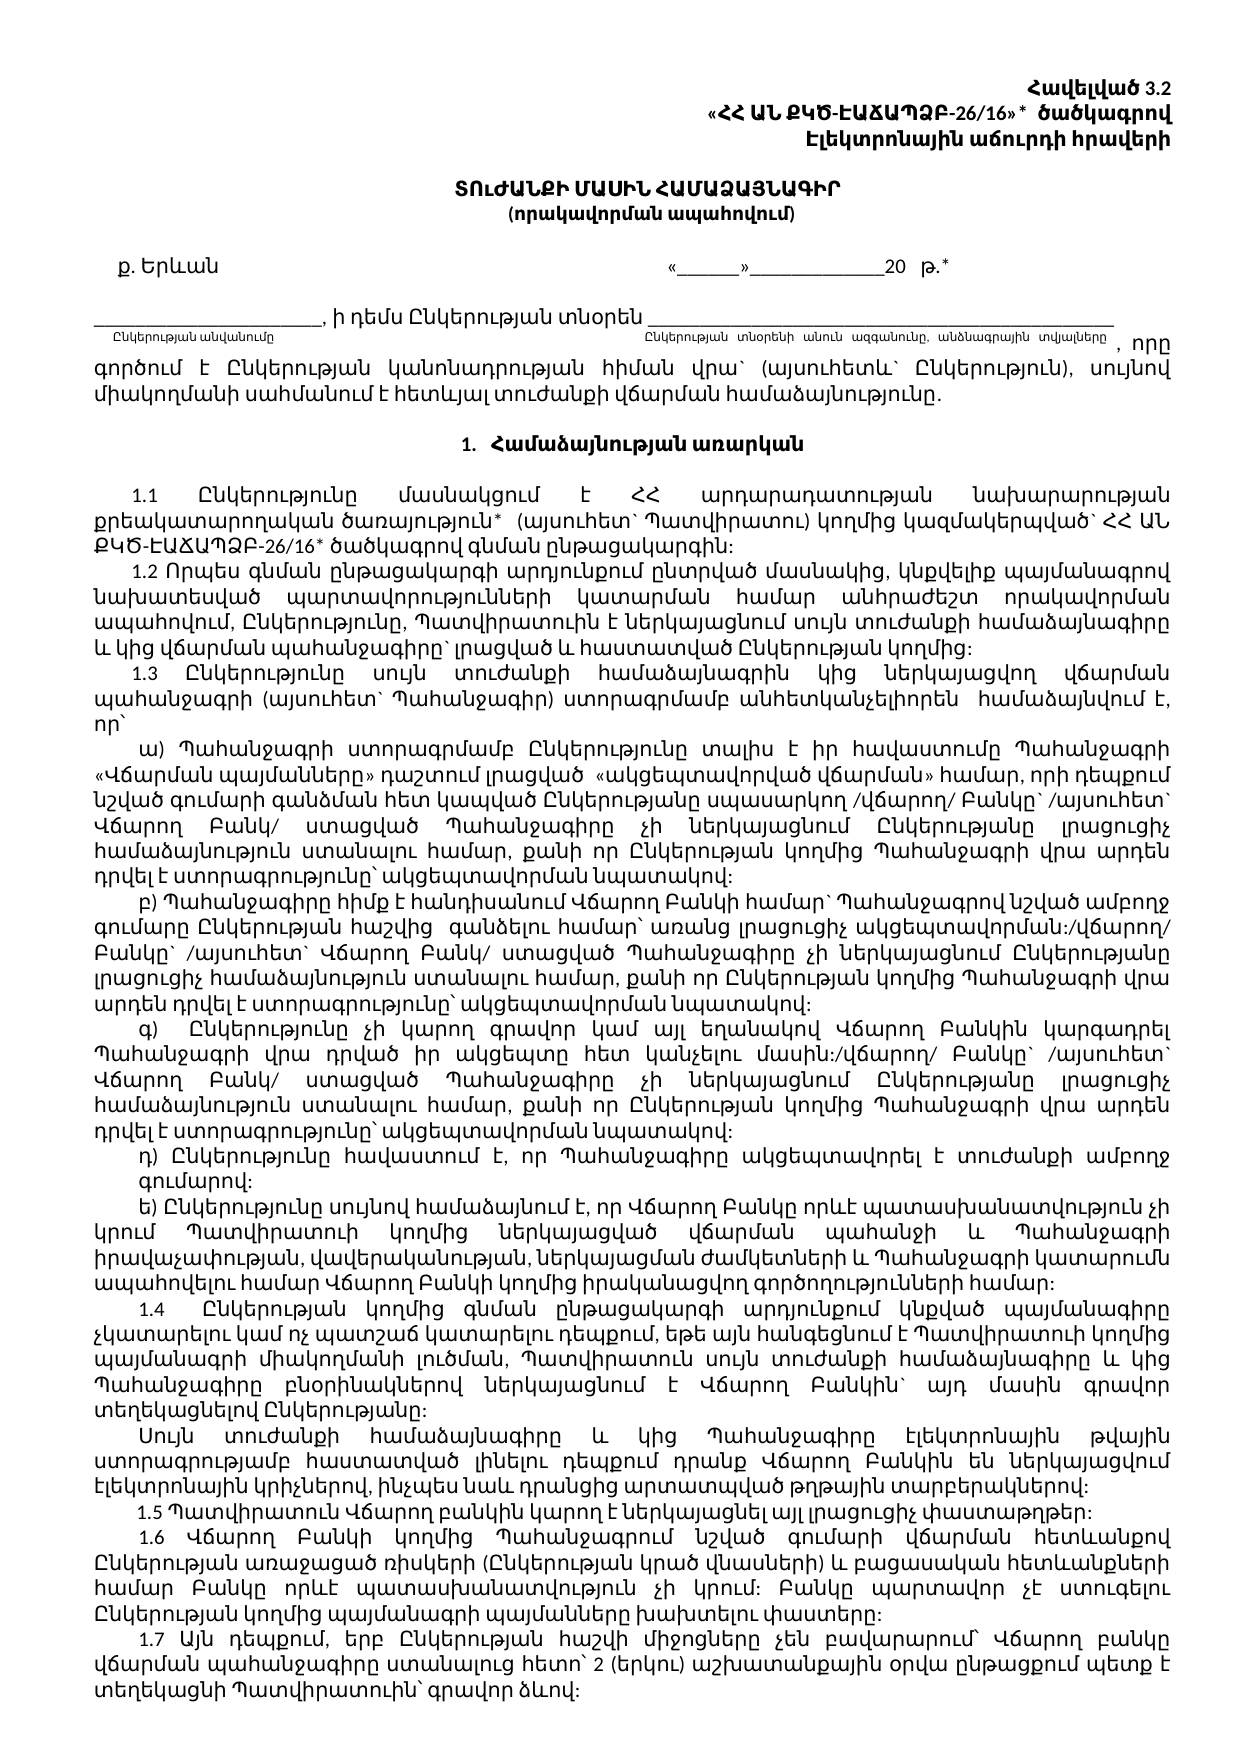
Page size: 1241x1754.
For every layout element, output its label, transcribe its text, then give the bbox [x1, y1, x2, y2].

text 1.5 Պատվիրատուն Վճարող բանկին կարող է ներկայացնել այլ լրացուցիչ փաստաթղթեր: [94, 1499, 1171, 1524]
text Հավելված 3.2 [94, 75, 1171, 100]
text բ) Պահանջագիրը հիմք է հանդիսանում Վճարող Բանկի համար` Պահանջագրով նշված ամբողջ գումարը Ընկերության հաշվից գանձելու համար՝ առանց լրացուցիչ ակցեպտավորման:/վճարող/ Բանկը` /այսուհետ` Վճարող Բանկ/ ստացված Պահանջագիրը չի ներկայացնում Ընկերությանը լրացուցիչ համաձայնություն ստանալու համար, քանի որ Ընկերության կողմից Պահանջագրի վրա արդեն դրվել է ստորագրությունը՝ ակցեպտավորման նպատակով: [94, 889, 1171, 1016]
text ա) Պահանջագրի ստորագրմամբ Ընկերությունը տալիս է իր հավաստումը Պահանջագրի «Վճարման պայմանները» դաշտում լրացված «ակցեպտավորված վճարման» համար, որի դեպքում նշված գումարի գանձման հետ կապված Ընկերությանը սպասարկող /վճարող/ Բանկը` /այսուհետ` Վճարող Բանկ/ ստացված Պահանջագիրը չի ներկայացնում Ընկերությանը լրացուցիչ համաձայնություն ստանալու համար, քանի որ Ընկերության կողմից Պահանջագրի վրա արդեն դրվել է ստորագրությունը՝ ակցեպտավորման նպատակով: [94, 737, 1171, 889]
text 1. Համաձայնության առարկան [94, 432, 1171, 457]
text 1.3 Ընկերությունը սույն տուժանքի համաձայնագրին կից ներկայացվող վճարման պահանջագրի (այսուհետ` Պահանջագիր) ստորագրմամբ անհետկանչելիորեն համաձայնվում է, որ՝ [94, 660, 1171, 737]
text Ընկերության անվանումը Ընկերության տնօրենի անուն ազգանունը, անձնագրային տվյալները , որը գործում է Ընկերության կանոնադրության հիման վրա` (այսուհետև` Ընկերություն), սույնով միակողմանի սահմանում է հետևյալ տուժանքի վճարման համաձայնությունը. [94, 330, 1171, 406]
text 1.2 Որպես գնման ընթացակարգի արդյունքում ընտրված մասնակից, կնքվելիք պայմանագրով նախատեսված պարտավորությունների կատարման համար անհրաժեշտ որակավորման ապահովում, Ընկերությունը, Պատվիրատուին է ներկայացնում սույն տուժանքի համաձայնագիրը և կից վճարման պահանջագիրը` լրացված և հաստատված Ընկերության կողմից: [94, 559, 1171, 660]
text (որակավորման ապահովում) [94, 202, 1171, 225]
text 1.6 Վճարող Բանկի կողմից Պահանջագրում նշված գումարի վճարման հետևանքով Ընկերության առաջացած ռիսկերի (Ընկերության կրած վնասների) և բացասական հետևանքների համար Բանկը որևէ պատասխանատվություն չի կրում: Բանկը պարտավոր չէ ստուգելու Ընկերության կողմից պայմանագրի պայմանները խախտելու փաստերը: [94, 1524, 1171, 1626]
text ե) Ընկերությունը սույնով համաձայնում է, որ Վճարող Բանկը որևէ պատասխանատվություն չի կրում Պատվիրատուի կողմից ներկայացված վճարման պահանջի և Պահանջագրի իրավաչափության, վավերականության, ներկայացման ժամկետների և Պահանջագրի կատարումն ապահովելու համար Վճարող Բանկի կողմից իրականացվող գործողությունների համար: [94, 1194, 1171, 1296]
text ______________________, ի դեմս Ընկերության տնօրեն _____________________________________________ [94, 304, 1171, 330]
text 1.7 Այն դեպքում, երբ Ընկերության հաշվի միջոցները չեն բավարարում՝ Վճարող բանկը վճարման պահանջագիրը ստանալուց հետո՝ 2 (երկու) աշխատանքային օրվա ընթացքում պետք է տեղեկացնի Պատվիրատուին՝ գրավոր ձևով: [94, 1626, 1171, 1702]
text Էլեկտրոնային աճուրդի հրավերի [94, 126, 1171, 151]
text 1.1 Ընկերությունը մասնակցում է ՀՀ արդարադատության նախարարության քրեակատարողական ծառայություն* (այսուհետ` Պատվիրատու) կողմից կազմակերպված` ՀՀ ԱՆ ՔԿԾ-ԷԱՃԱՊՁԲ-26/16* ծածկագրով գնման ընթացակարգին: [94, 482, 1171, 559]
text դ) Ընկերությունը հավաստում է, որ Պահանջագիրը ակցեպտավորել է տուժանքի ամբողջ գումարով: [138, 1143, 1171, 1194]
text ՏՈւԺԱՆՔԻ ՄԱՍԻՆ ՀԱՄԱՁԱՅՆԱԳԻՐ [94, 177, 1171, 202]
text «ՀՀ ԱՆ ՔԿԾ-ԷԱՃԱՊՁԲ-26/16»* ծածկագրով [94, 100, 1171, 126]
text գ) Ընկերությունը չի կարող գրավոր կամ այլ եղանակով Վճարող Բանկին կարգադրել Պահանջագրի վրա դրված իր ակցեպտը հետ կանչելու մասին:/վճարող/ Բանկը` /այսուհետ` Վճարող Բանկ/ ստացված Պահանջագիրը չի ներկայացնում Ընկերությանը լրացուցիչ համաձայնություն ստանալու համար, քանի որ Ընկերության կողմից Պահանջագրի վրա արդեն դրվել է ստորագրությունը՝ ակցեպտավորման նպատակով: [94, 1016, 1171, 1143]
text Սույն տուժանքի համաձայնագիրը և կից Պահանջագիրը էլեկտրոնային թվային ստորագրությամբ հաստատված լինելու դեպքում դրանք Վճարող Բանկին են ներկայացվում էլեկտրոնային կրիչներով, ինչպես նաև դրանցից արտատպված թղթային տարբերակներով: [94, 1423, 1171, 1499]
text ք. Երևան «______»_____________20 թ.* [94, 254, 1171, 279]
text 1.4 Ընկերության կողմից գնման ընթացակարգի արդյունքում կնքված պայմանագիրը չկատարելու կամ ոչ պատշաճ կատարելու դեպքում, եթե այն հանգեցնում է Պատվիրատուի կողմից պայմանագրի միակողմանի լուծման, Պատվիրատուն սույն տուժանքի համաձայնագիրը և կից Պահանջագիրը բնօրինակներով ներկայացնում է Վճարող Բանկին` այդ մասին գրավոր տեղեկացնելով Ընկերությանը: [94, 1296, 1171, 1423]
